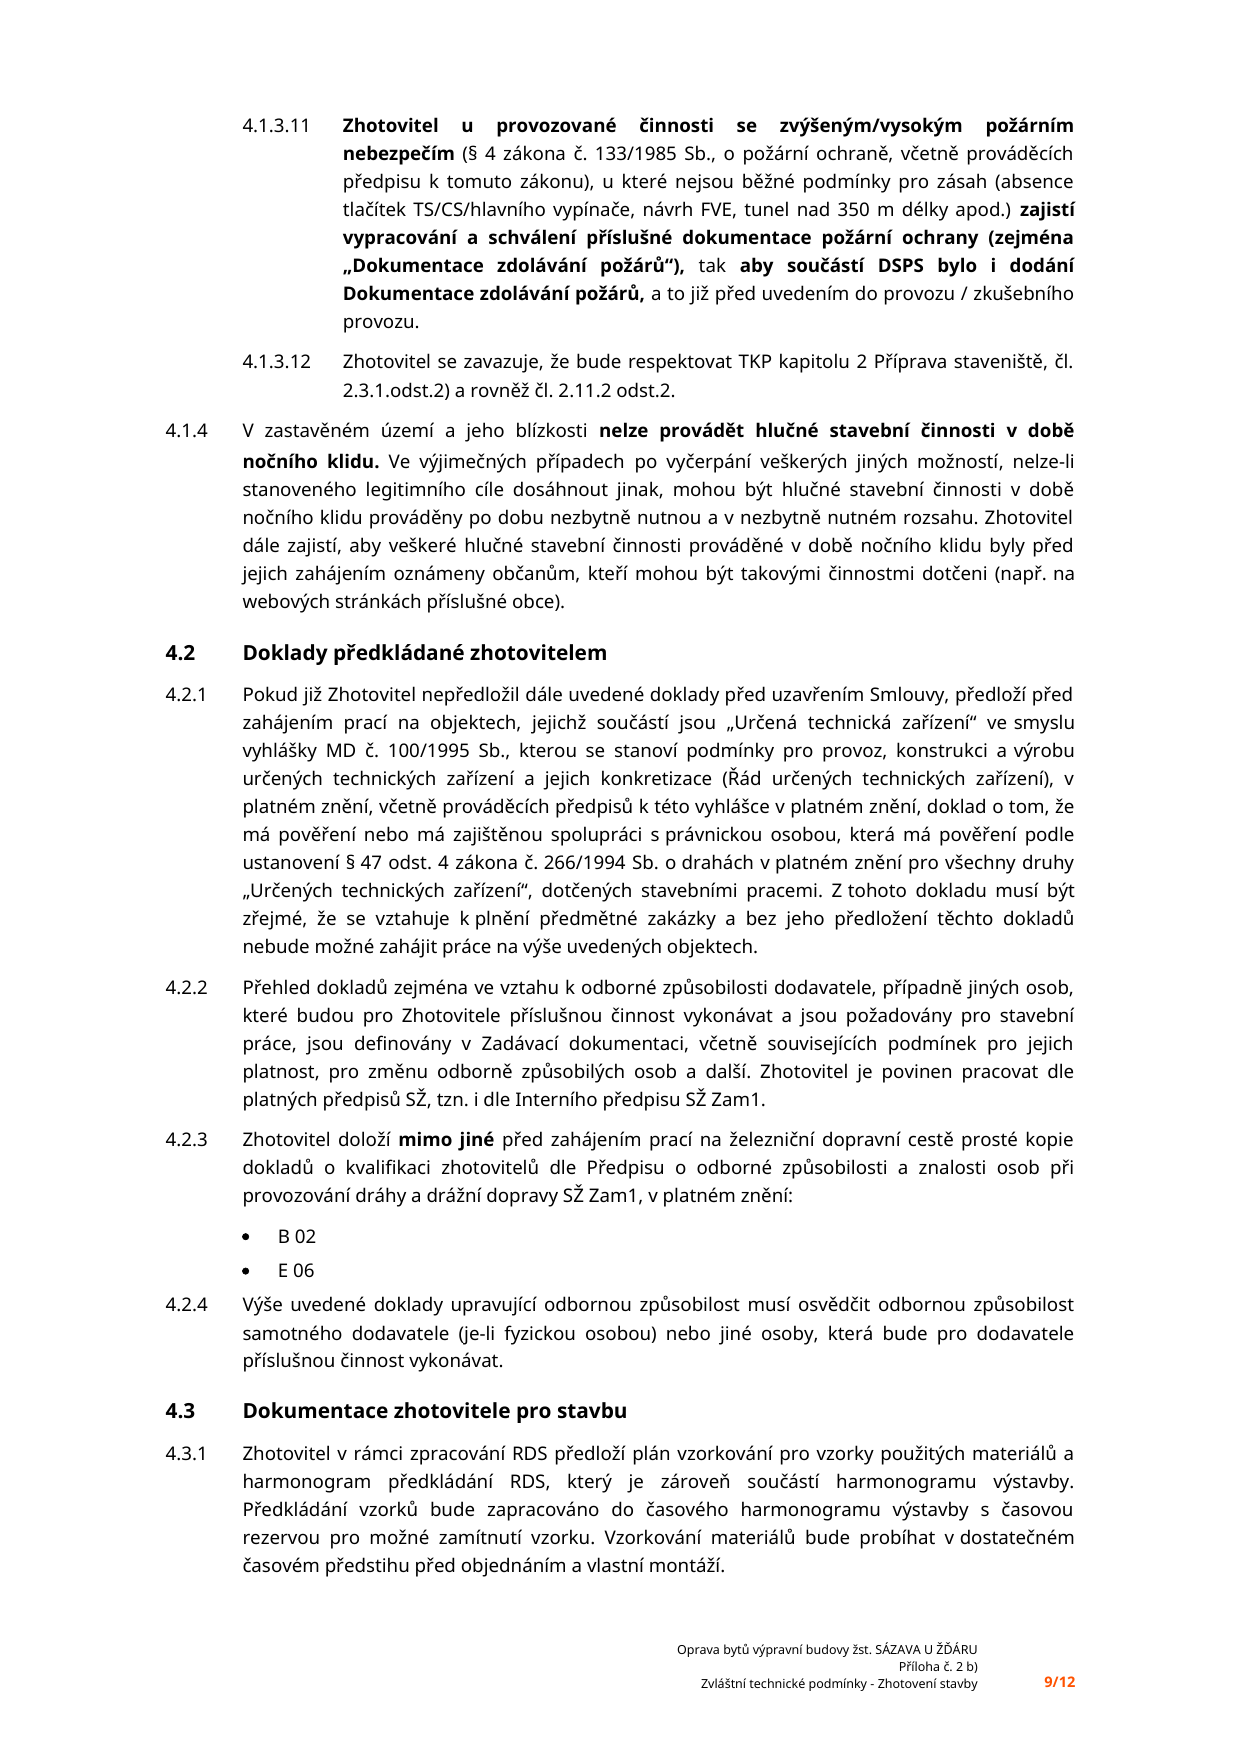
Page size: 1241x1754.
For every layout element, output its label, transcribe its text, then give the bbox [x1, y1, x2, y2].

list V zastavěném území a jeho blízkosti nelze provádět hlučné stavební činnosti v době nočního klidu. Ve výjimečných případech po vyčerpání veškerých jiných možností, nelze-li stanoveného legitimního cíle dosáhnout jinak, mohou být hlučné stavební činnosti v době nočního klidu prováděny po dobu nezbytně nutnou a v nezbytně nutném rozsahu. Zhotovitel dále zajistí, aby veškeré hlučné stavební činnosti prováděné v době nočního klidu byly před jejich zahájením oznámeny občanům, kteří mohou být takovými činnostmi dotčeni (např. na webových stránkách příslušné obce). [165, 417, 1075, 614]
list Pokud již Zhotovitel nepředložil dále uvedené doklady před uzavřením Smlouvy, předloží před zahájením prací na objektech, jejichž součástí jsou „Určená technická zařízení“ ve smyslu vyhlášky MD č. 100/1995 Sb., kterou se stanoví podmínky pro provoz, konstrukci a výrobu určených technických zařízení a jejich konkretizace (Řád určených technických zařízení), v platném znění, včetně prováděcích předpisů k této vyhlášce v platném znění, doklad o tom, že má pověření nebo má zajištěnou spolupráci s právnickou osobou, která má pověření podle ustanovení § 47 odst. 4 zákona č. 266/1994 Sb. o drahách v platném znění pro všechny druhy „Určených technických zařízení“, dotčených stavebními pracemi. Z tohoto dokladu musí být zřejmé, že se vztahuje k plnění předmětné zakázky a bez jeho předložení těchto dokladů nebude možné zahájit práce na výše uvedených objektech. [165, 681, 1075, 959]
text Přehled dokladů zejména ve vztahu k odborné způsobilosti dodavatele, případně jiných osob, které budou pro Zhotovitele příslušnou činnost vykonávat a jsou požadovány pro stavební práce, jsou definovány v Zadávací dokumentaci, včetně souvisejících podmínek pro jejich platnost, pro změnu odborně způsobilých osob a další. Zhotovitel je povinen pracovat dle platných předpisů SŽ, tzn. i dle Interního předpisu SŽ Zam1. [165, 974, 1075, 1112]
list Výše uvedené doklady upravující odbornou způsobilost musí osvědčit odbornou způsobilost samotného dodavatele (je-li fyzickou osobou) nebo jiné osoby, která bude pro dodavatele příslušnou činnost vykonávat. [165, 1292, 1075, 1373]
list Zhotovitel se zavazuje, že bude respektovat TKP kapitolu 2 Příprava staveniště, čl. 2.3.1.odst.2) a rovněž čl. 2.11.2 odst.2. [242, 349, 1075, 402]
list Zhotovitel v rámci zpracování RDS předloží plán vzorkování pro vzorky použitých materiálů a harmonogram předkládání RDS, který je zároveň součástí harmonogramu výstavby. Předkládání vzorků bude zapracováno do časového harmonogramu výstavby s časovou rezervou pro možné zamítnutí vzorku. Vzorkování materiálů bude probíhat v dostatečném časovém předstihu před objednáním a vlastní montáží. [165, 1440, 1075, 1578]
list Dokumentace zhotovitele pro stavbu [165, 1397, 1075, 1425]
list Zhotovitel u provozované činnosti se zvýšeným/vysokým požárním nebezpečím (§ 4 zákona č. 133/1985 Sb., o požární ochraně, včetně prováděcích předpisu k tomuto zákonu), u které nejsou běžné podmínky pro zásah (absence tlačítek TS/CS/hlavního vypínače, návrh FVE, tunel nad 350 m délky apod.) zajistí vypracování a schválení příslušné dokumentace požární ochrany (zejména „Dokumentace zdolávání požárů“), tak aby součástí DSPS bylo i dodání Dokumentace zdolávání požárů, a to již před uvedením do provozu / zkušebního provozu. [242, 112, 1075, 334]
list E 06 [242, 1257, 1075, 1283]
list Zhotovitel doloží mimo jiné před zahájením prací na železniční dopravní cestě prosté kopie dokladů o kvalifikaci zhotovitelů dle Předpisu o odborné způsobilosti a znalosti osob při provozování dráhy a drážní dopravy SŽ Zam1, v platném znění: [165, 1127, 1075, 1208]
list Doklady předkládané zhotovitelem [165, 638, 1075, 666]
list B 02 [242, 1223, 1075, 1249]
